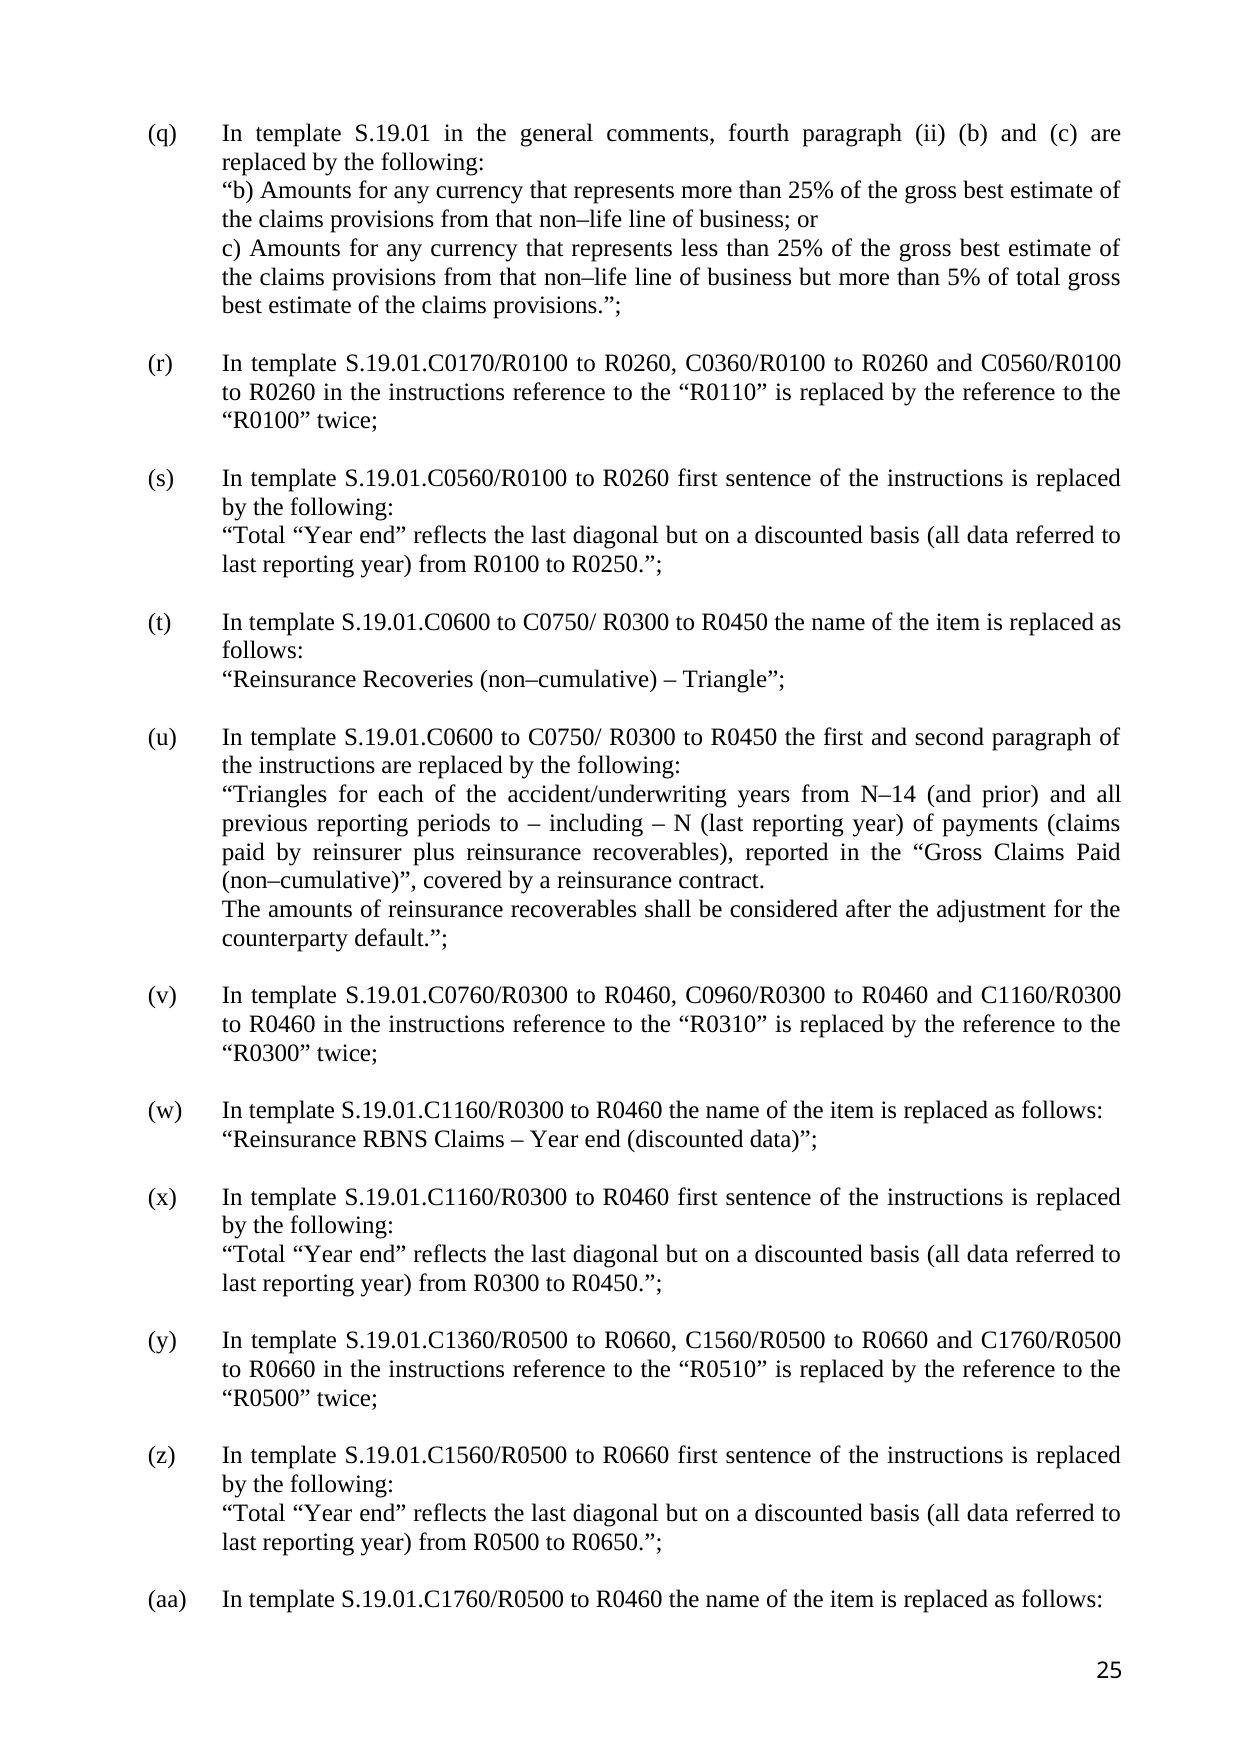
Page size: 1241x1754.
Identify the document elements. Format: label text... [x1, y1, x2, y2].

list “Reinsurance Recoveries (non–cumulative) – Triangle”; [222, 664, 1122, 693]
list c) Amounts for any currency that represents less than 25% of the gross best estimate of the claims provisions from that non–life line of business but more than 5% of total gross best estimate of the claims provisions.”; [222, 233, 1122, 319]
list “Reinsurance RBNS Claims – Year end (discounted data)”; [222, 1124, 1122, 1153]
list In template S.19.01.C0600 to C0750/ R0300 to R0450 the first and second paragraph of the instructions are replaced by the following: [148, 722, 1122, 779]
list In template S.19.01 in the general comments, fourth paragraph (ii) (b) and (c) are replaced by the following: [148, 118, 1122, 176]
list “Triangles for each of the accident/underwriting years from N–14 (and prior) and all previous reporting periods to – including – N (last reporting year) of payments (claims paid by reinsurer plus reinsurance recoverables), reported in the “Gross Claims Paid (non–cumulative)”, covered by a reinsurance contract. [222, 779, 1122, 894]
list “b) Amounts for any currency that represents more than 25% of the gross best estimate of the claims provisions from that non–life line of business; or [222, 176, 1122, 233]
list In template S.19.01.C1560/R0500 to R0660 first sentence of the instructions is replaced by the following: [148, 1441, 1122, 1498]
list In template S.19.01.C1360/R0500 to R0660, C1560/R0500 to R0660 and C1760/R0500 to R0660 in the instructions reference to the “R0510” is replaced by the reference to the “R0500” twice; [148, 1326, 1122, 1412]
list In template S.19.01.C0170/R0100 to R0260, C0360/R0100 to R0260 and C0560/R0100 to R0260 in the instructions reference to the “R0110” is replaced by the reference to the “R0100” twice; [148, 348, 1122, 434]
list In template S.19.01.C0560/R0100 to R0260 first sentence of the instructions is replaced by the following: [148, 463, 1122, 521]
list In template S.19.01.C1760/R0500 to R0460 the name of the item is replaced as follows: [148, 1584, 1122, 1613]
list In template S.19.01.C1160/R0300 to R0460 the name of the item is replaced as follows: [148, 1096, 1122, 1124]
list In template S.19.01.C0760/R0300 to R0460, C0960/R0300 to R0460 and C1160/R0300 to R0460 in the instructions reference to the “R0310” is replaced by the reference to the “R0300” twice; [148, 981, 1122, 1067]
list “Total “Year end” reflects the last diagonal but on a discounted basis (all data referred to last reporting year) from R0100 to R0250.”; [222, 521, 1122, 578]
list The amounts of reinsurance recoverables shall be considered after the adjustment for the counterparty default.”; [222, 894, 1122, 952]
list In template S.19.01.C1160/R0300 to R0460 first sentence of the instructions is replaced by the following: [148, 1182, 1122, 1239]
list In template S.19.01.C0600 to C0750/ R0300 to R0450 the name of the item is replaced as follows: [148, 607, 1122, 664]
list “Total “Year end” reflects the last diagonal but on a discounted basis (all data referred to last reporting year) from R0500 to R0650.”; [222, 1498, 1122, 1556]
list “Total “Year end” reflects the last diagonal but on a discounted basis (all data referred to last reporting year) from R0300 to R0450.”; [222, 1239, 1122, 1297]
